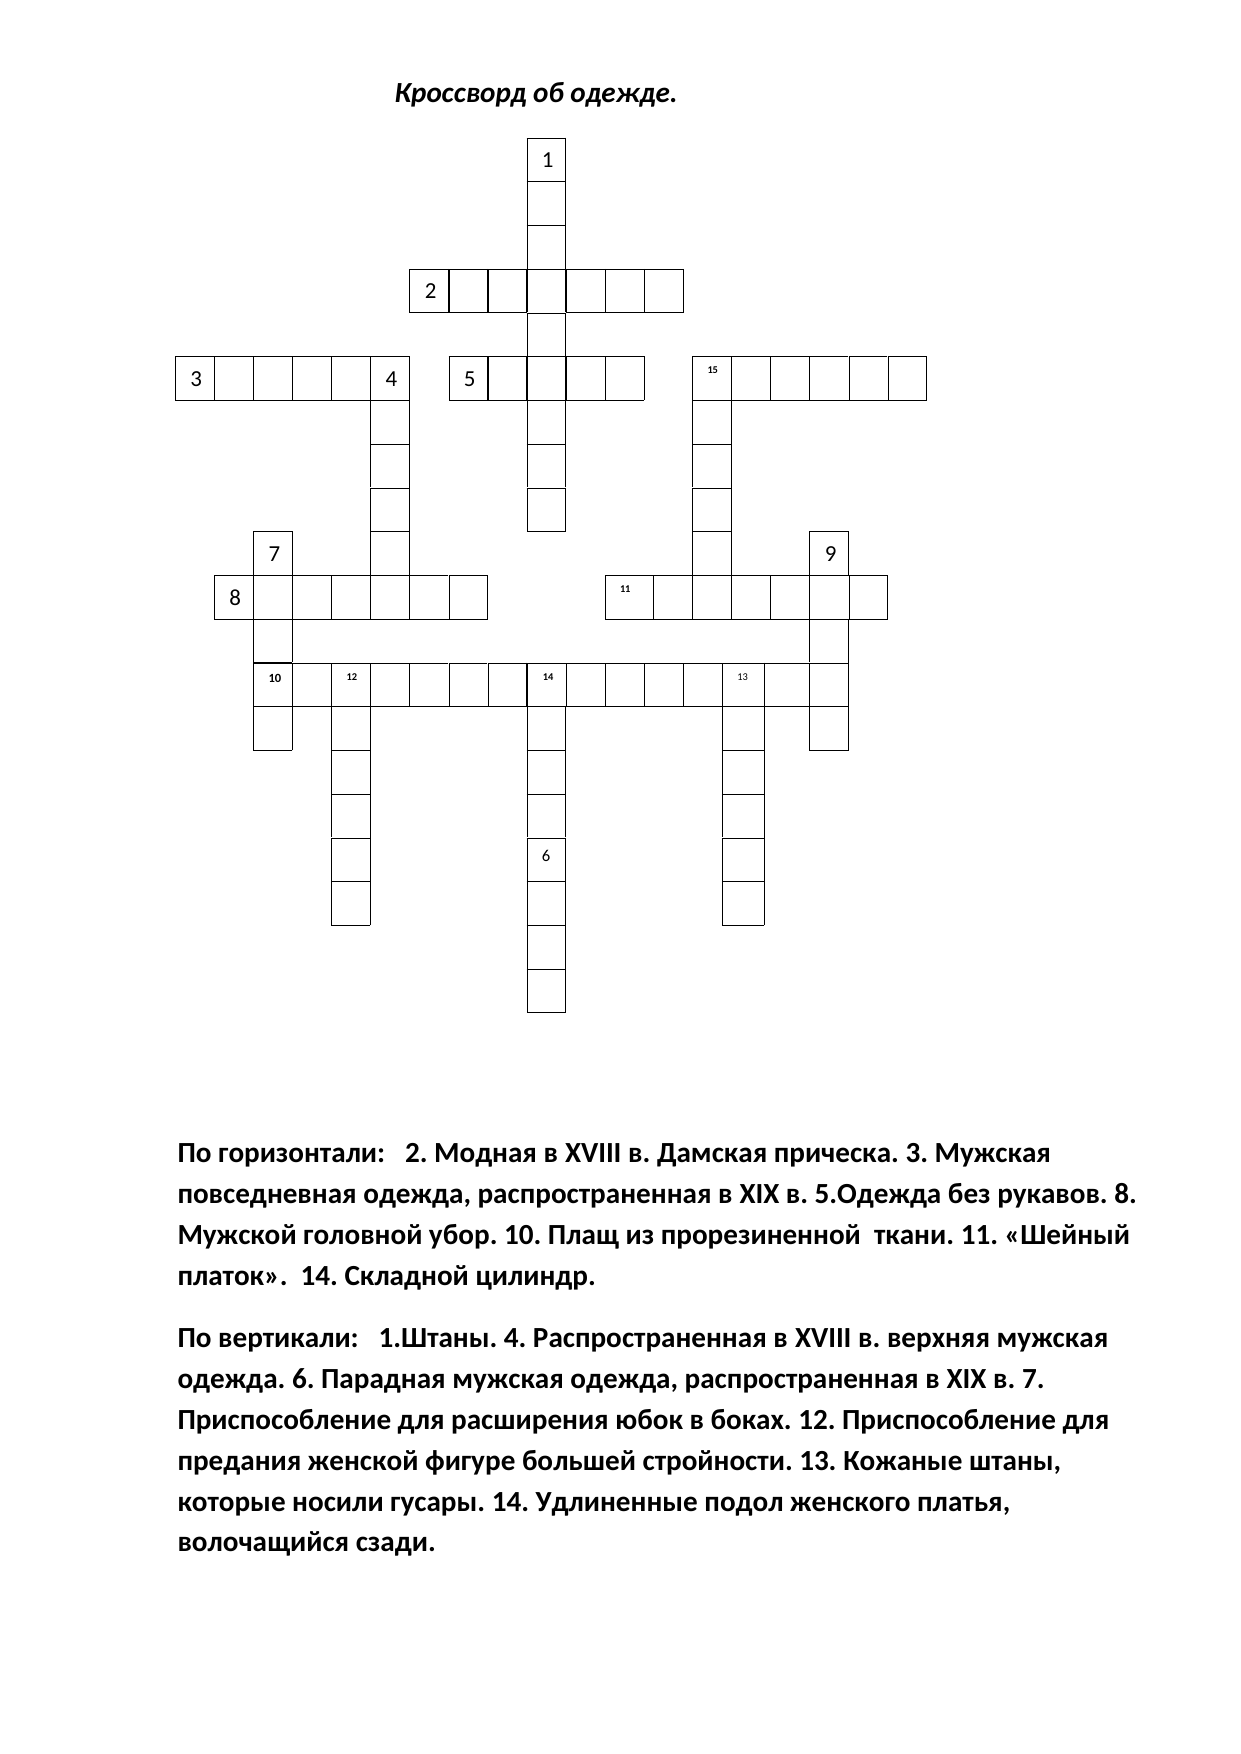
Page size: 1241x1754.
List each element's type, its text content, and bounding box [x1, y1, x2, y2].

text По вертикали: 1.Штаны. 4. Распространенная в XVIII в. верхняя мужская одежда. 6. Парадная мужская одежда, распространенная в XIX в. 7. Приспособление для расширения юбок в боках. 12. Приспособление для предания женской фигуре большей стройности. 13. Кожаные штаны, которые носили гусары. 14. Удлиненные подол женского платья, волочащийся сзади. [177, 1319, 1152, 1559]
text По горизонтали: 2. Модная в XVIII в. Дамская прическа. 3. Мужская повседневная одежда, распространенная в XIX в. 5.Одежда без рукавов. 8. Мужской головной убор. 10. Плащ из прорезиненной ткани. 11. «Шейный платок». 14. Складной цилиндр. [177, 1134, 1152, 1293]
